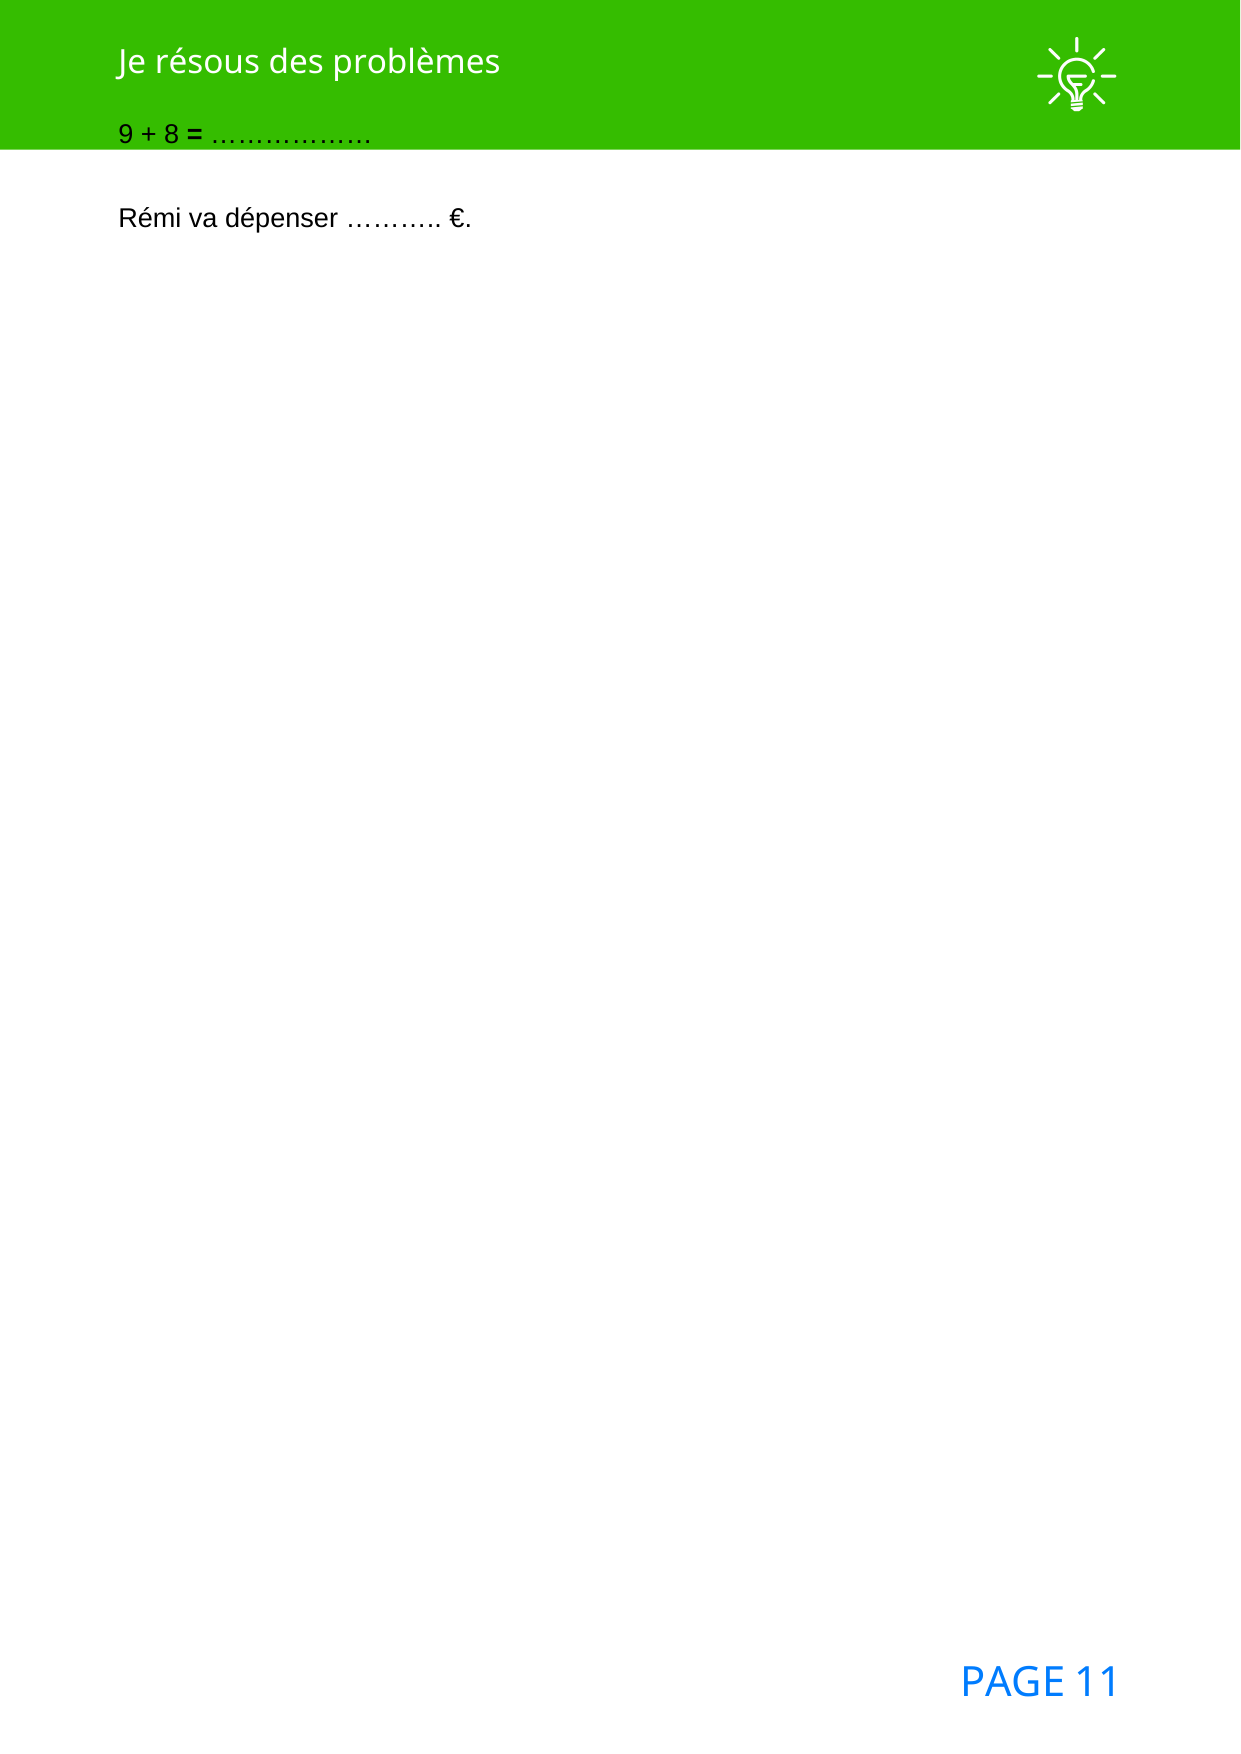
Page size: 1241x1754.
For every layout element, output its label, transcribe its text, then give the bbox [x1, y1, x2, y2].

text 9 + 8 = ……………… [118, 118, 1122, 149]
text Rémi va dépenser ……….. €. [118, 202, 1122, 234]
picture [1034, 37, 1123, 114]
